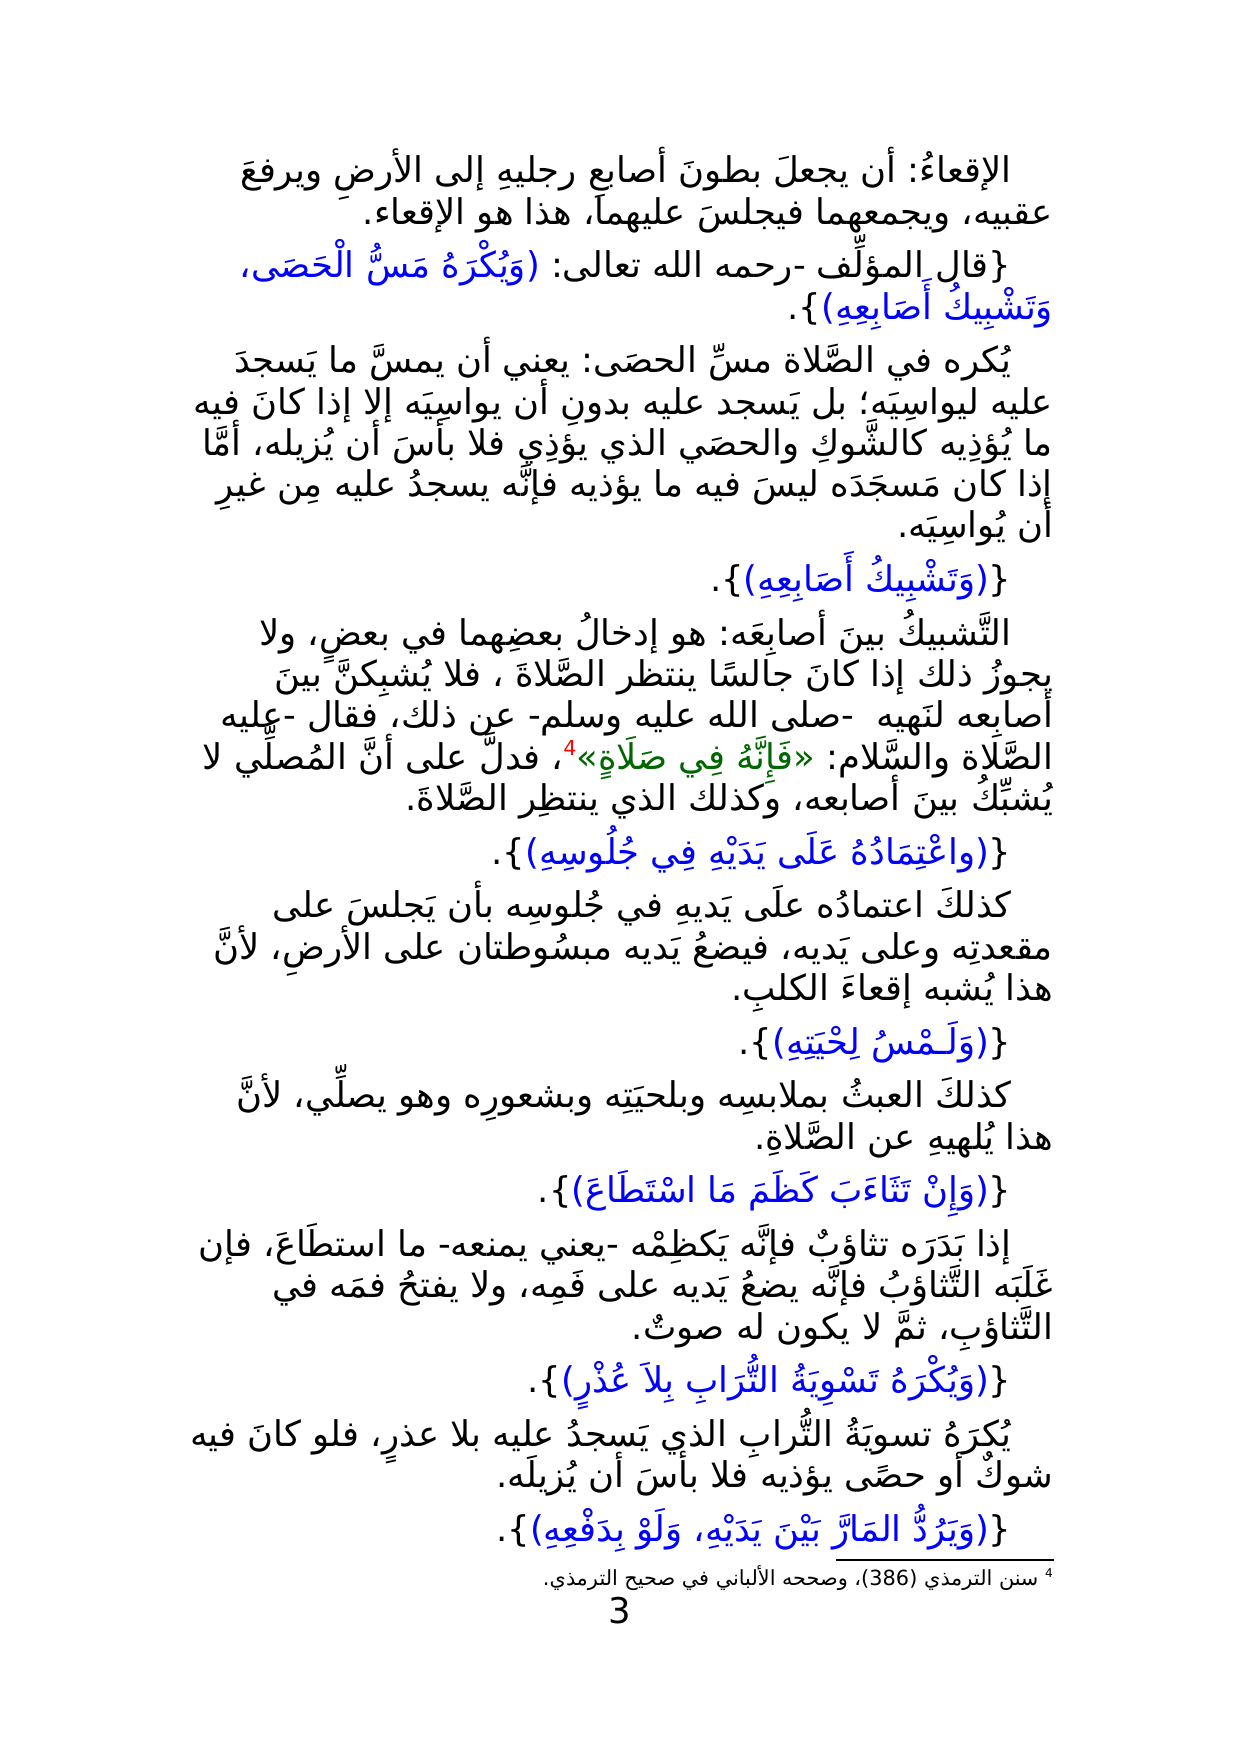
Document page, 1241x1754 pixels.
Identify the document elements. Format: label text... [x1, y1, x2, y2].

text {(وَإِنْ تَثَاءَبَ كَظَمَ مَا اسْتَطَاعَ)}. [187, 1170, 1053, 1211]
text يُكره في الصَّلاة مسِّ الحصَى: يعني أن يمسَّ ما يَسجدَ عليه ليواسِيَه؛ بل يَسجد عليه بدونِ أن يواسِيَه إلا إذا كانَ فيه ما يُؤذِيه كالشَّوكِ والحصَي الذي يؤذِي فلا بأسَ أن يُزيله، أمَّا إذا كان مَسجَدَه ليسَ فيه ما يؤذيه فإنَّه يسجدُ عليه مِن غيرِ أن يُواسِيَه. [187, 340, 1053, 546]
text {(وَتَشْبِيكُ أَصَابِعِهِ)}. [187, 559, 1053, 600]
text كذلكَ العبثُ بملابسِه وبلحيَتِه وبشعورِه وهو يصلِّي، لأنَّ هذا يُلهيهِ عن الصَّلاةِ. [187, 1075, 1053, 1157]
text {(واعْتِمَادُهُ عَلَى يَدَيْهِ فِي جُلُوسِهِ)}. [187, 831, 1053, 872]
text {(وَيُكْرَهُ تَسْوِيَةُ التُّرَابِ بِلاَ عُذْرٍ)}. [187, 1360, 1053, 1401]
text {(وَلَـمْسُ لِحْيَتِهِ)}. [187, 1021, 1053, 1062]
text إذا بَدَرَه تثاؤبٌ فإنَّه يَكظِمْه -يعني يمنعه- ما استطَاعَ، فإن غَلَبَه التَّثاؤبُ فإنَّه يضعُ يَديه على فَمِه، ولا يفتحُ فمَه في التَّثاؤبِ، ثمَّ لا يكون له صوتٌ. [187, 1224, 1053, 1347]
text التَّشبيكُ بينَ أصابِعَه: هو إدخالُ بعضِهما في بعضٍ، ولا يجوزُ ذلك إذا كانَ جالسًا ينتظر الصَّلاةَ ، فلا يُشبِكنَّ بينَ أصابِعه لنَهيه -صلى الله عليه وسلم- عن ذلك، فقال -عليه الصَّلاة والسَّلام: «فَإِنَّهُ فِي صَلَاةٍ»، فدلَّ على أنَّ المُصلِّي لا يُشبِّكُ بينَ أصابعه، وكذلك الذي ينتظِر الصَّلاةَ. [187, 612, 1053, 819]
text الإقعاءُ: أن يجعلَ بطونَ أصابعِ رجليهِ إلى الأرضِ ويرفعَ عقبيه، ويجمعهما فيجلسَ عليهما، هذا هو الإقعاء. [187, 150, 1053, 232]
text كذلكَ اعتمادُه علَى يَديهِ في جُلوسِه بأن يَجلسَ على مقعدتِه وعلى يَديه، فيضعُ يَديه مبسُوطتان على الأرضِ، لأنَّ هذا يُشبه إقعاءَ الكلبِ. [187, 885, 1053, 1009]
text {(وَيَرُدُّ المَارَّ بَيْنَ يَدَيْهِ، وَلَوْ بِدَفْعِهِ)}. [187, 1509, 1053, 1550]
text {قال المؤلِّف -رحمه الله تعالى: (وَيُكْرَهُ مَسُّ الْحَصَى، وَتَشْبِيكُ أَصَابِعِهِ)}. [187, 245, 1053, 327]
text يُكرَهُ تسويَةُ التُّرابِ الذي يَسجدُ عليه بلا عذرٍ، فلو كانَ فيه شوكٌ أو حصًى يؤذيه فلا بأسَ أن يُزيلَه. [187, 1414, 1053, 1496]
